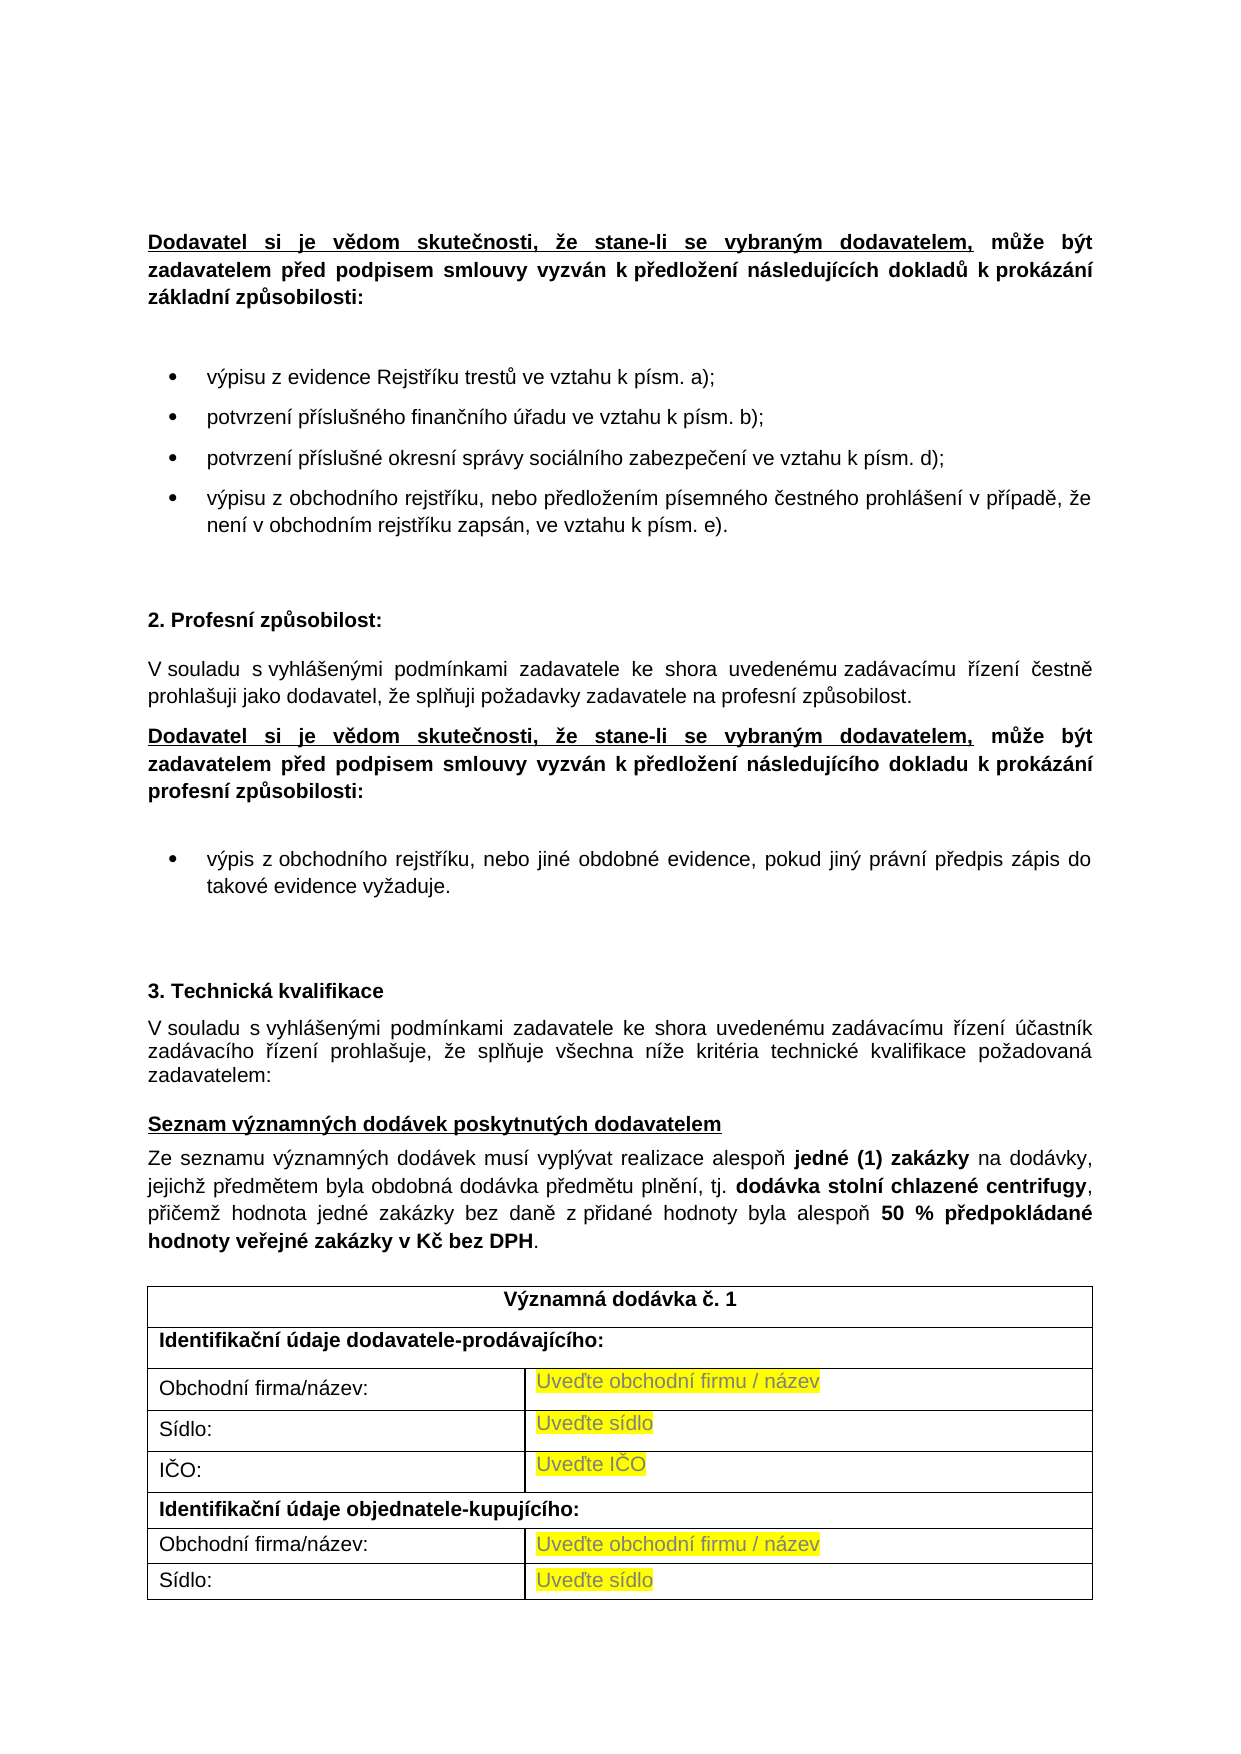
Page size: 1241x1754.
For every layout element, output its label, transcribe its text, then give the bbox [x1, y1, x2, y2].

table_cell Uveďte sídlo [526, 1411, 1092, 1451]
table_cell Uveďte obchodní firmu / název [526, 1369, 1092, 1409]
list potvrzení příslušné okresní správy sociálního zabezpečení ve vztahu k písm. d); [169, 445, 1093, 469]
text 3. Technická kvalifikace [148, 979, 1093, 1003]
table_cell IČO: [148, 1452, 524, 1492]
table_cell Obchodní firma/název: [148, 1529, 524, 1563]
text Seznam významných dodávek poskytnutých dodavatelem [148, 1112, 1093, 1136]
text V souladu s vyhlášenými podmínkami zadavatele ke shora uvedenému zadávacímu řízení čestně prohlašuji jako dodavatel, že splňuji požadavky zadavatele na profesní způsobilost. [148, 656, 1093, 708]
text Dodavatel si je vědom skutečnosti, že stane-li se vybraným dodavatelem, může být zadavatelem před podpisem smlouvy vyzván k předložení následujících dokladů k prokázání základní způsobilosti: [148, 230, 1093, 309]
list výpis z obchodního rejstříku, nebo jiné obdobné evidence, pokud jiný právní předpis zápis do takové evidence vyžaduje. [169, 846, 1093, 898]
text Ze seznamu významných dodávek musí vyplývat realizace alespoň jedné (1) zakázky na dodávky, jejichž předmětem byla obdobná dodávka předmětu plnění, tj. dodávka stolní chlazené centrifugy, přičemž hodnota jedné zakázky bez daně z přidané hodnoty byla alespoň 50 % předpokládané hodnoty veřejné zakázky v Kč bez DPH. [148, 1146, 1093, 1252]
table_cell Sídlo: [148, 1564, 524, 1598]
table_cell Uveďte sídlo [526, 1564, 1092, 1598]
table_cell Identifikační údaje objednatele-kupujícího: [148, 1493, 1092, 1528]
list výpisu z evidence Rejstříku trestů ve vztahu k písm. a); [169, 365, 1093, 389]
table_cell Sídlo: [148, 1411, 524, 1451]
text 2. Profesní způsobilost: [148, 608, 1093, 632]
table_cell Identifikační údaje dodavatele-prodávajícího: [148, 1328, 1092, 1368]
table_cell Uveďte obchodní firmu / název [526, 1529, 1092, 1563]
text V souladu s vyhlášenými podmínkami zadavatele ke shora uvedenému zadávacímu řízení účastník zadávacího řízení prohlašuje, že splňuje všechna níže kritéria technické kvalifikace požadovaná zadavatelem: [148, 1015, 1093, 1087]
table_header Významná dodávka č. 1 [148, 1287, 1092, 1327]
table_cell Uveďte IČO [526, 1452, 1092, 1492]
list výpisu z obchodního rejstříku, nebo předložením písemného čestného prohlášení v případě, že není v obchodním rejstříku zapsán, ve vztahu k písm. e). [169, 485, 1093, 537]
list potvrzení příslušného finančního úřadu ve vztahu k písm. b); [169, 405, 1093, 429]
text Dodavatel si je vědom skutečnosti, že stane-li se vybraným dodavatelem, může být zadavatelem před podpisem smlouvy vyzván k předložení následujícího dokladu k prokázání profesní způsobilosti: [148, 724, 1093, 803]
table_cell Obchodní firma/název: [148, 1369, 524, 1409]
